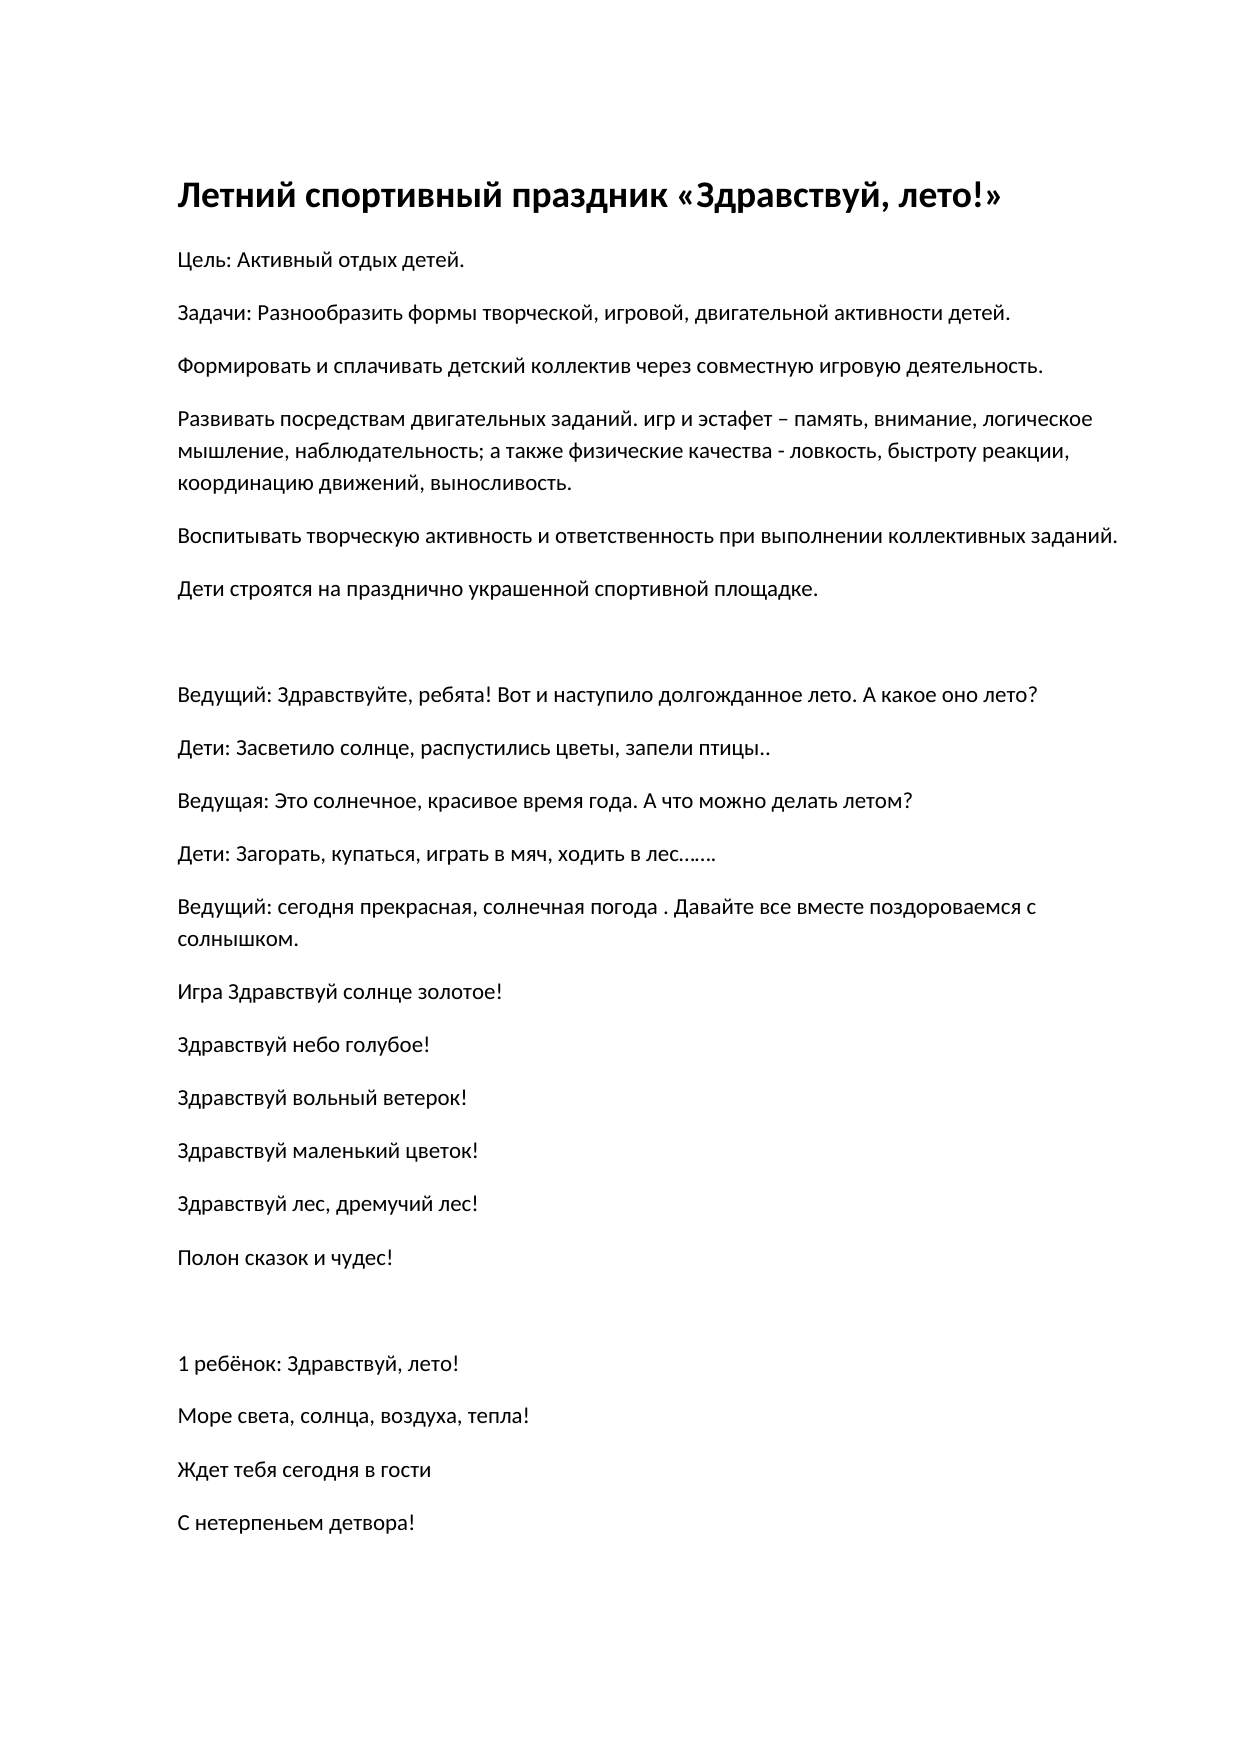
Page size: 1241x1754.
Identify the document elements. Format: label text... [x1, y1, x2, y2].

text Дети: Загорать, купаться, играть в мяч, ходить в лес……. [177, 839, 1152, 867]
text Задачи: Разнообразить формы творческой, игровой, двигательной активности детей. [177, 298, 1152, 326]
text Летний спортивный праздник «Здравствуй, лето!» [177, 171, 1152, 217]
text Здравствуй маленький цветок! [177, 1137, 1152, 1164]
text Дети: Засветило солнце, распустились цветы, запели птицы.. [177, 733, 1152, 761]
text Воспитывать творческую активность и ответственность при выполнении коллективных заданий. [177, 521, 1152, 549]
text Игра Здравствуй солнце золотое! [177, 977, 1152, 1006]
text Ведущий: сегодня прекрасная, солнечная погода . Давайте все вместе поздороваемся с солнышком. [177, 892, 1152, 952]
text Море света, солнца, воздуха, тепла! [177, 1402, 1152, 1430]
text Развивать посредствам двигательных заданий. игр и эстафет – память, внимание, логическое мышление, наблюдательность; а также физические качества - ловкость, быстроту реакции, координацию движений, выносливость. [177, 404, 1152, 496]
text Здравствуй вольный ветерок! [177, 1083, 1152, 1112]
text Ведущая: Это солнечное, красивое время года. А что можно делать летом? [177, 786, 1152, 814]
text 1 ребёнок: Здравствуй, лето! [177, 1349, 1152, 1377]
text Ведущий: Здравствуйте, ребята! Вот и наступило долгожданное лето. А какое оно лето? [177, 680, 1152, 708]
text Здравствуй лес, дремучий лес! [177, 1189, 1152, 1218]
text Формировать и сплачивать детский коллектив через совместную игровую деятельность. [177, 351, 1152, 379]
text Ждет тебя сегодня в гости [177, 1455, 1152, 1483]
text Полон сказок и чудес! [177, 1243, 1152, 1271]
text Дети строятся на празднично украшенной спортивной площадке. [177, 574, 1152, 602]
text Цель: Активный отдых детей. [177, 245, 1152, 273]
text Здравствуй небо голубое! [177, 1031, 1152, 1058]
text С нетерпеньем детвора! [177, 1508, 1152, 1536]
